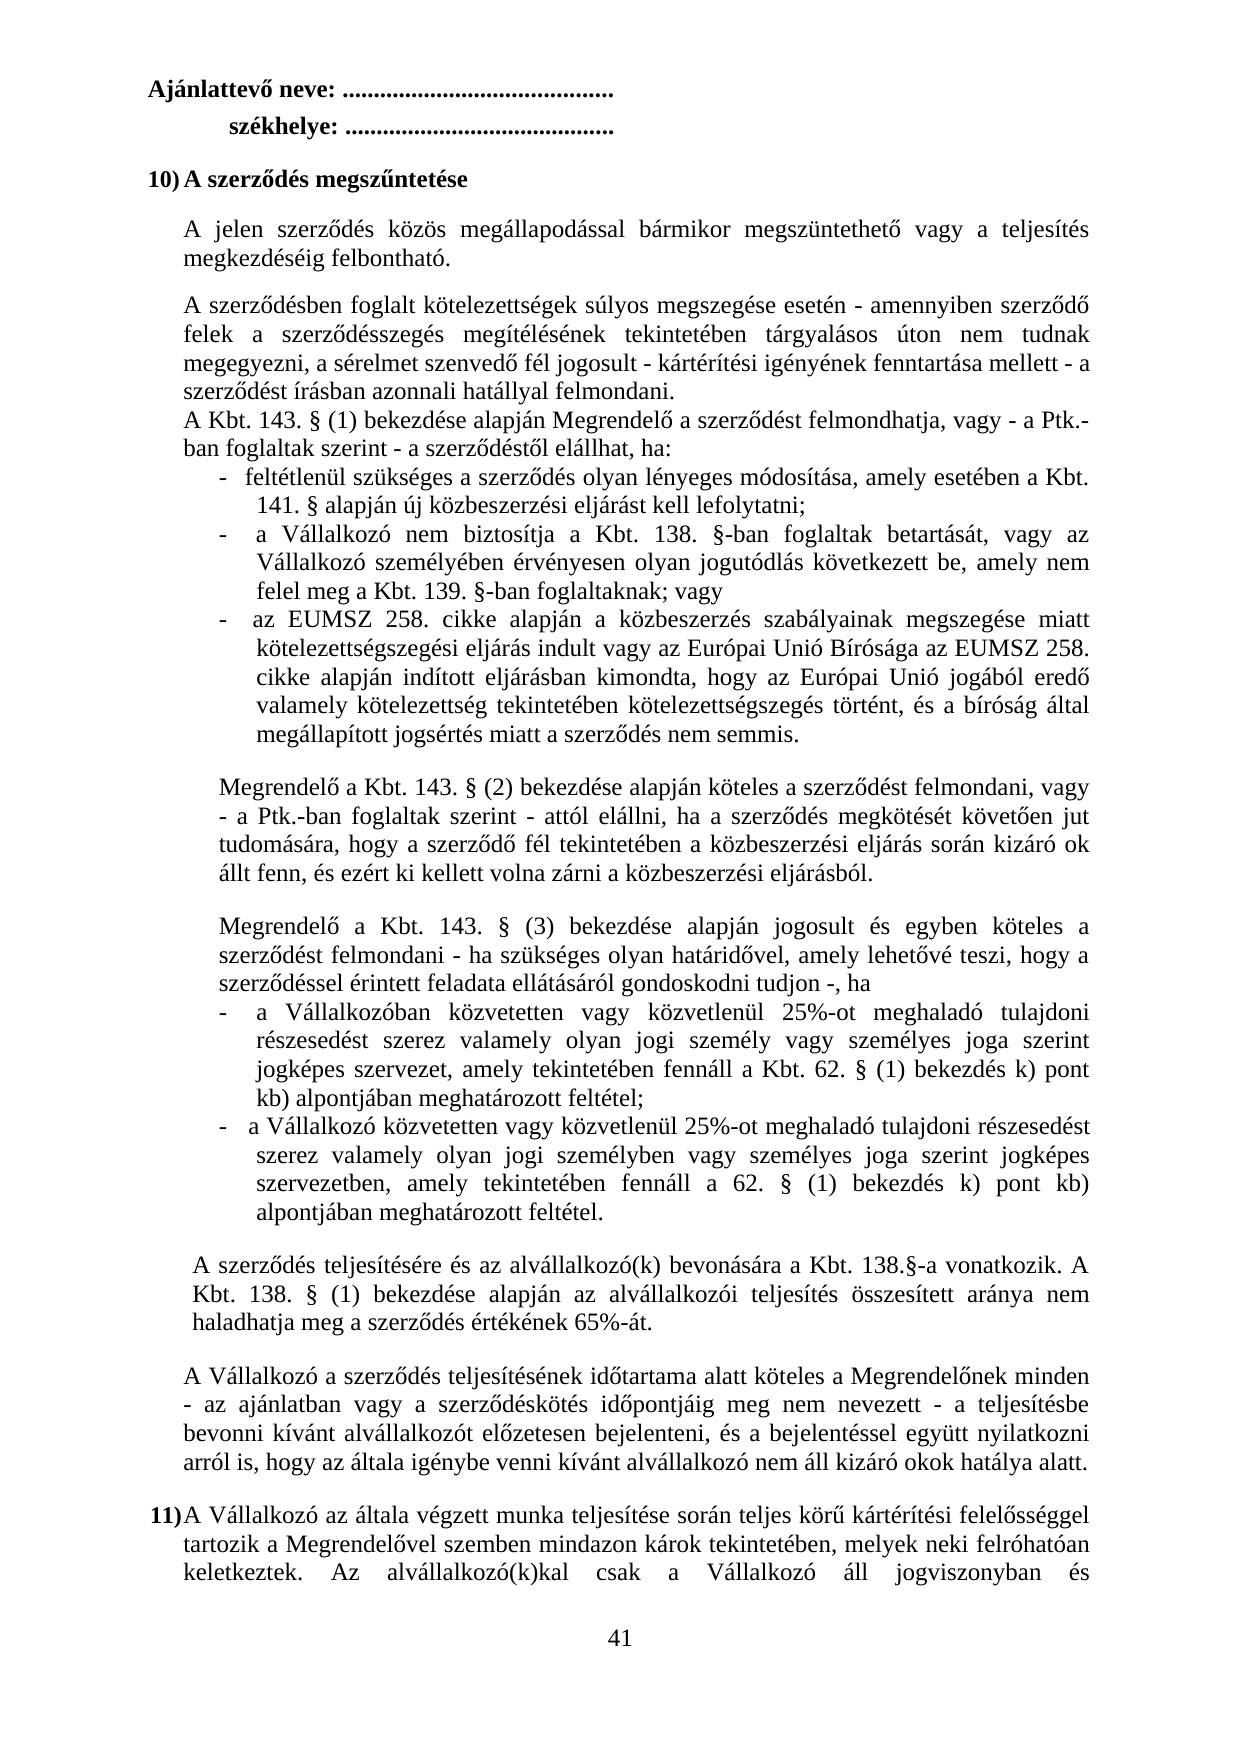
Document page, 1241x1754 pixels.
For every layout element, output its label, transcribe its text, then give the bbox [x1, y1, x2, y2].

list a Vállalkozóban közvetetten vagy közvetlenül 25%-ot meghaladó tulajdoni részesedést szerez valamely olyan jogi személy vagy személyes joga szerint jogképes szervezet, amely tekintetében fennáll a Kbt. 62. § (1) bekezdés k) pont kb) alpontjában meghatározott feltétel; [218, 998, 1090, 1112]
list A szerződés megszűntetése [148, 168, 1092, 192]
text A Kbt. 143. § (1) bekezdése alapján Megrendelő a szerződést felmondhatja, vagy - a Ptk.- ban foglaltak szerint - a szerződéstől elállhat, ha: [183, 405, 1090, 462]
text A jelen szerződés közös megállapodással bármikor megszüntethető vagy a teljesítés megkezdéséig felbontható. [183, 214, 1090, 272]
text Megrendelő a Kbt. 143. § (3) bekezdése alapján jogosult és egyben köteles a szerződést felmondani - ha szükséges olyan határidővel, amely lehetővé teszi, hogy a szerződéssel érintett feladata ellátásáról gondoskodni tudjon -, ha [218, 912, 1090, 998]
text A Vállalkozó a szerződés teljesítésének időtartama alatt köteles a Megrendelőnek minden - az ajánlatban vagy a szerződéskötés időpontjáig meg nem nevezett - a teljesítésbe bevonni kívánt alvállalkozót előzetesen bejelenteni, és a bejelentéssel együtt nyilatkozni arról is, hogy az általa igénybe venni kívánt alvállalkozó nem áll kizáró okok hatálya alatt. [183, 1362, 1090, 1476]
text Megrendelő a Kbt. 143. § (2) bekezdése alapján köteles a szerződést felmondani, vagy - a Ptk.-ban foglaltak szerint - attól elállni, ha a szerződés megkötését követően jut tudomására, hogy a szerződő fél tekintetében a közbeszerzési eljárás során kizáró ok állt fenn, és ezért ki kellett volna zárni a közbeszerzési eljárásból. [218, 773, 1090, 887]
list a Vállalkozó nem biztosítja a Kbt. 138. §-ban foglaltak betartását, vagy az Vállalkozó személyében érvényesen olyan jogutódlás következett be, amely nem felel meg a Kbt. 139. §-ban foglaltaknak; vagy [218, 519, 1090, 605]
list feltétlenül szükséges a szerződés olyan lényeges módosítása, amely esetében a Kbt. 141. § alapján új közbeszerzési eljárást kell lefolytatni; [218, 462, 1090, 519]
list az EUMSZ 258. cikke alapján a közbeszerzés szabályainak megszegése miatt kötelezettségszegési eljárás indult vagy az Európai Unió Bírósága az EUMSZ 258. cikke alapján indított eljárásban kimondta, hogy az Európai Unió jogából eredő valamely kötelezettség tekintetében kötelezettségszegés történt, és a bíróság által megállapított jogsértés miatt a szerződés nem semmis. [218, 605, 1090, 748]
list a Vállalkozó közvetetten vagy közvetlenül 25%-ot meghaladó tulajdoni részesedést szerez valamely olyan jogi személyben vagy személyes joga szerint jogképes szervezetben, amely tekintetében fennáll a 62. § (1) bekezdés k) pont kb) alpontjában meghatározott feltétel. [218, 1112, 1090, 1226]
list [150, 1501, 1090, 1586]
text A szerződésben foglalt kötelezettségek súlyos megszegése esetén - amennyiben szerződő felek a szerződésszegés megítélésének tekintetében tárgyalásos úton nem tudnak megegyezni, a sérelmet szenvedő fél jogosult - kártérítési igényének fenntartása mellett - a szerződést írásban azonnali hatállyal felmondani. [183, 291, 1090, 405]
text A szerződés teljesítésére és az alvállalkozó(k) bevonására a Kbt. 138.§-a vonatkozik. A Kbt. 138. § (1) bekezdése alapján az alvállalkozói teljesítés összesített aránya nem haladhatja meg a szerződés értékének 65%-át. [192, 1251, 1090, 1337]
